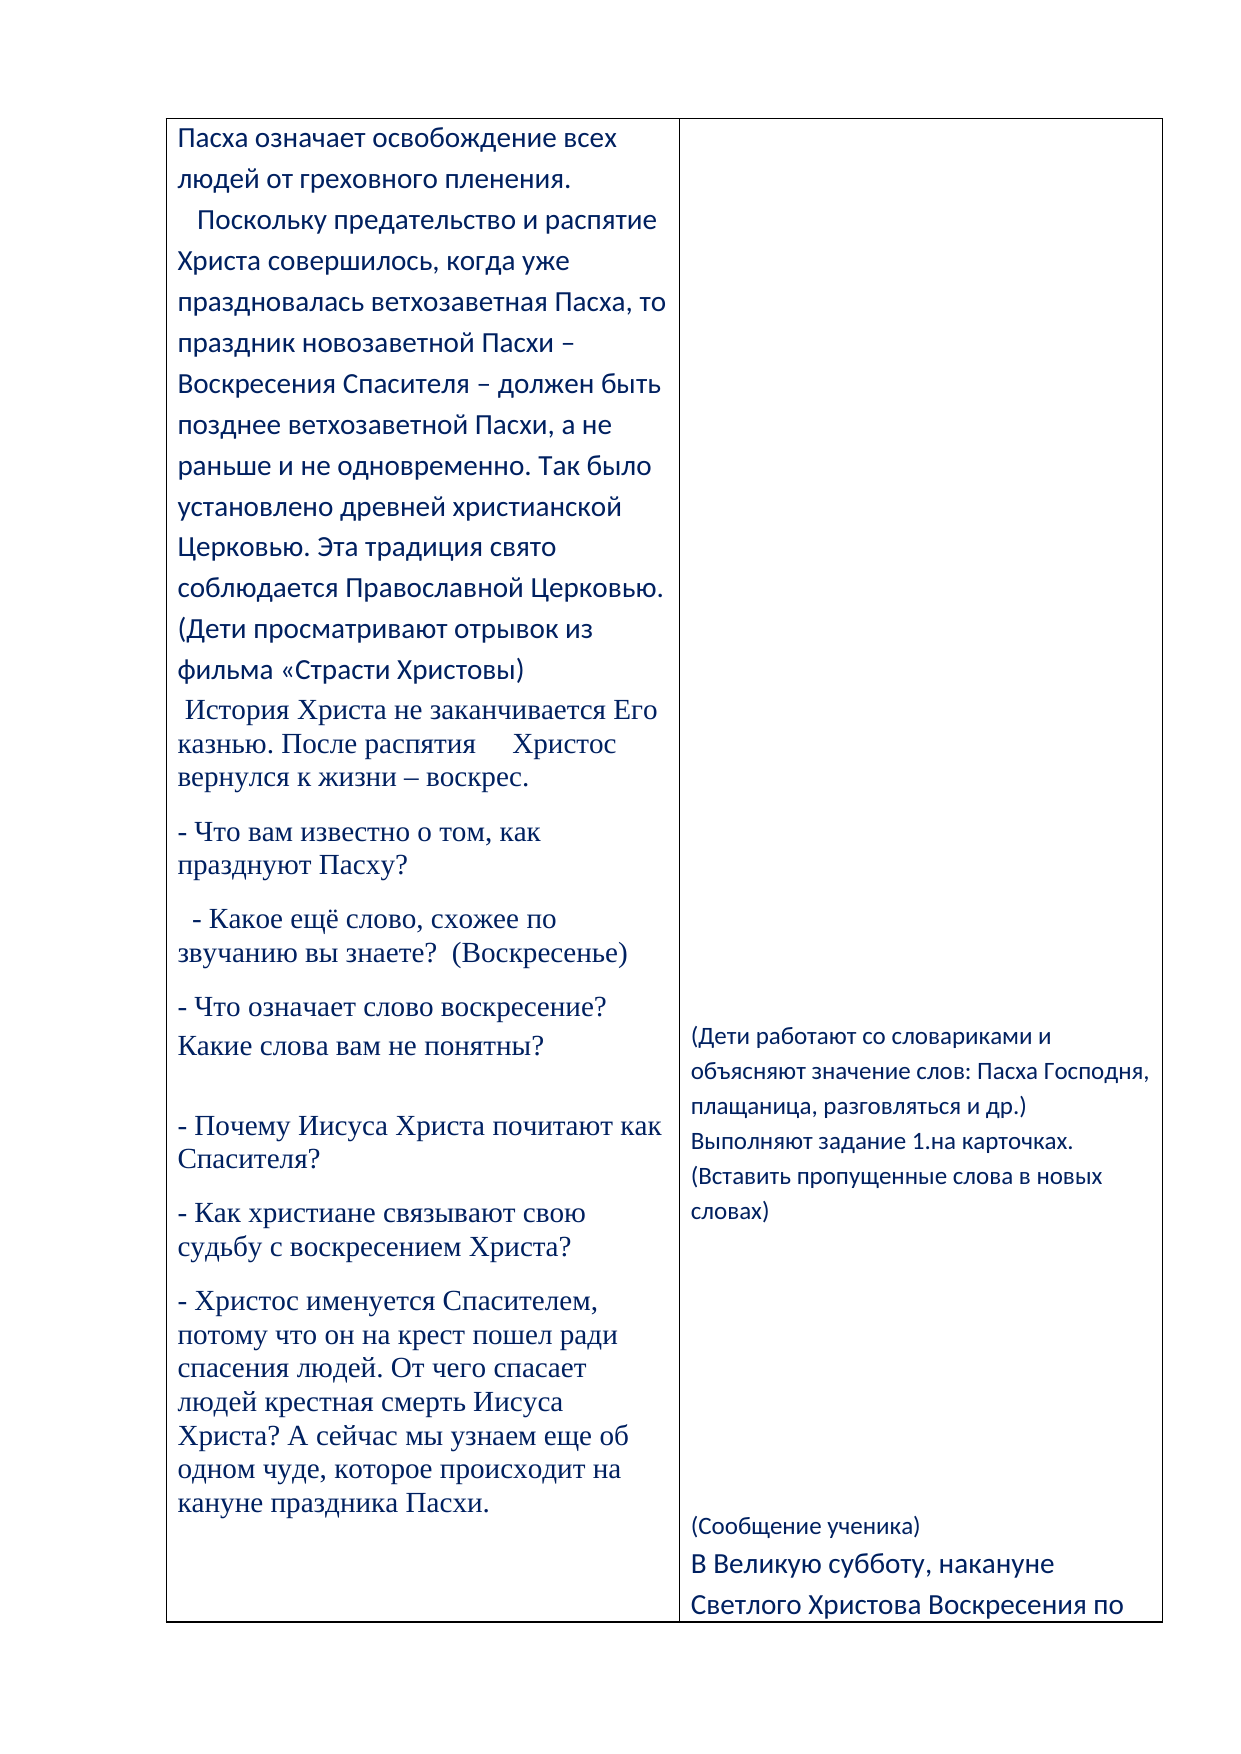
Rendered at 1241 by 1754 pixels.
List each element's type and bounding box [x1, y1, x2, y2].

table_cell [167, 119, 679, 1621]
table_cell [680, 119, 1162, 1621]
